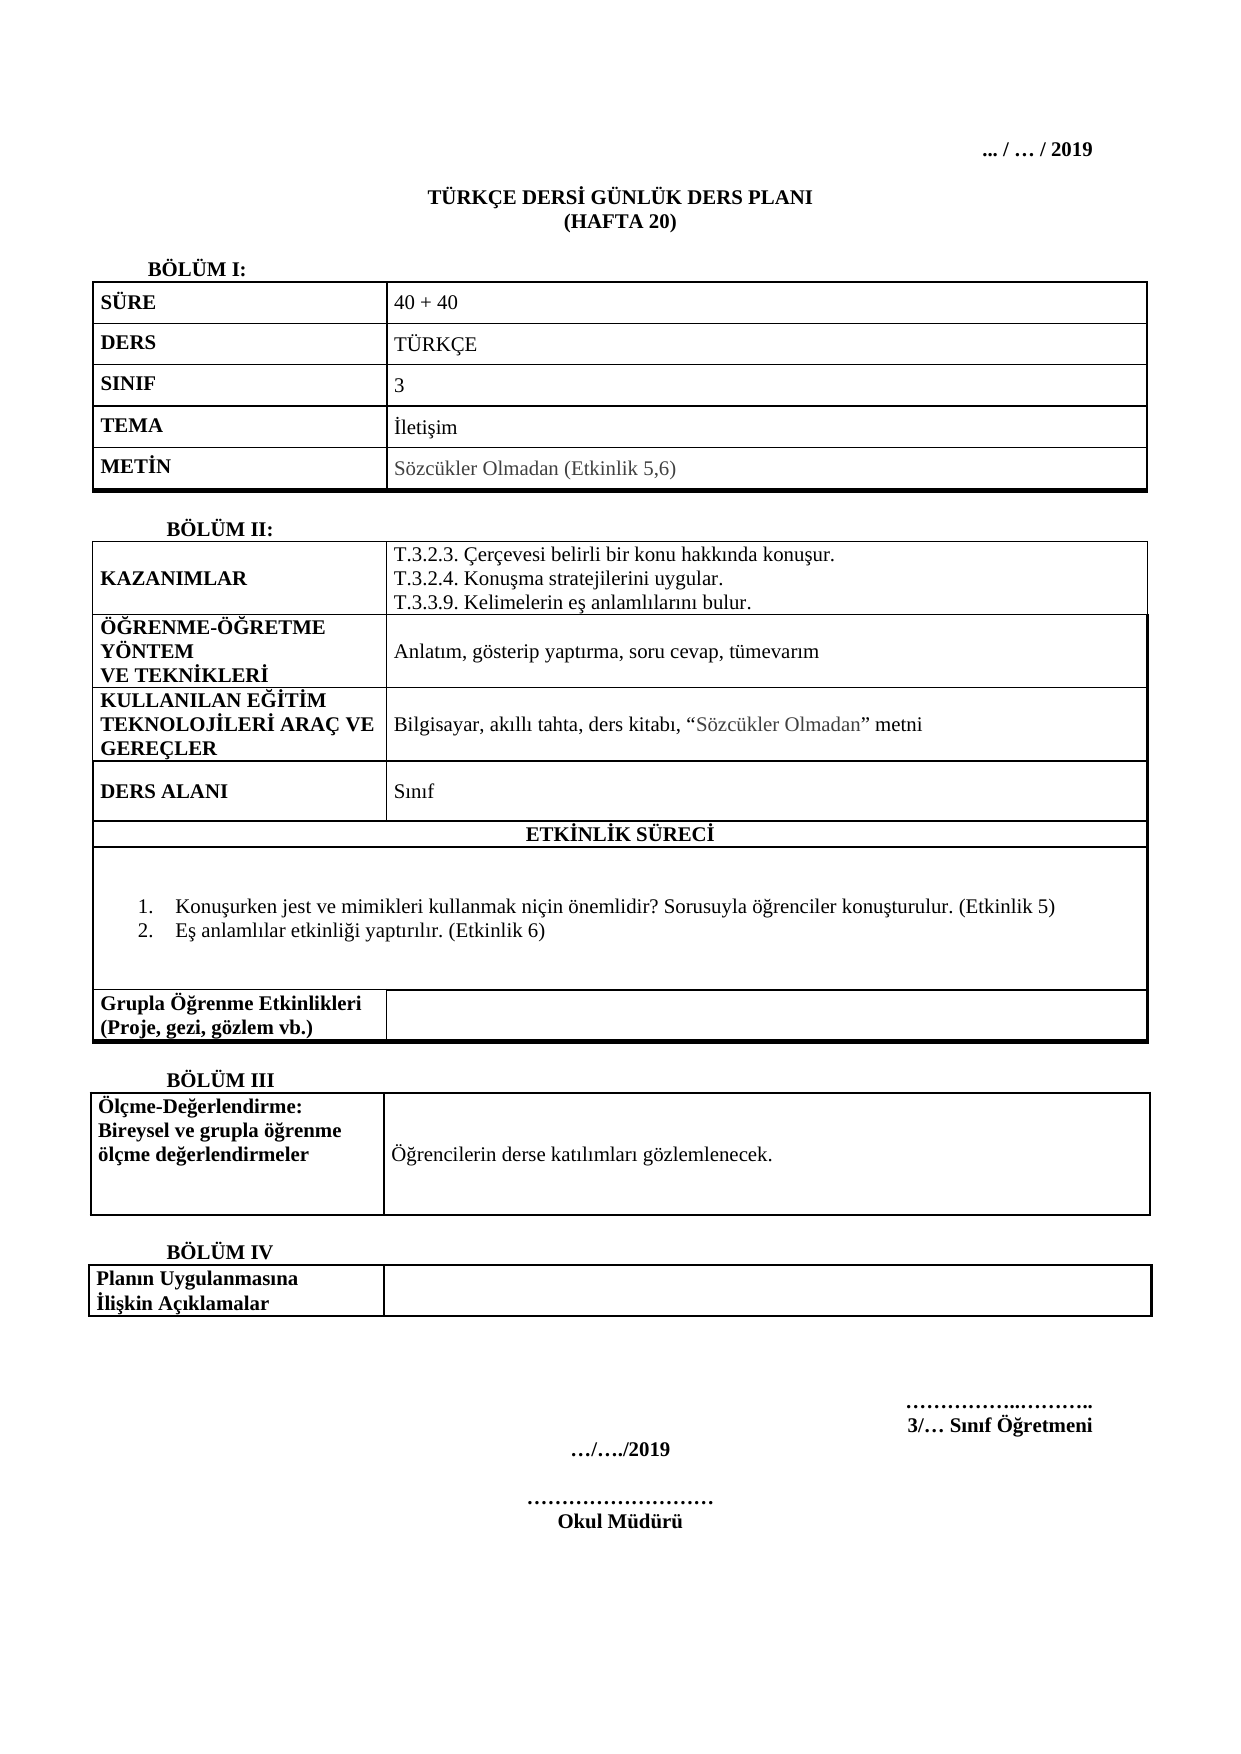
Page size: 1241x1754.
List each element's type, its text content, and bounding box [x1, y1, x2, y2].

table_header SÜRE [94, 283, 386, 322]
table_cell TEMA [94, 407, 386, 447]
table_cell Konuşurken jest ve mimikleri kullanmak niçin önemlidir? Sorusuyla öğrenciler konuşturulur. (Etkinlik 5) Eş anlamlılar etkinliği yaptırılır. (Etkinlik 6) [94, 848, 1146, 989]
table_header Ölçme-Değerlendirme: Bireysel ve grupla öğrenme ölçme değerlendirmeler [92, 1094, 383, 1214]
table_cell ÖĞRENME-ÖĞRETME YÖNTEM VE TEKNİKLERİ [93, 615, 386, 687]
text ... / … / 2019 [148, 137, 1092, 161]
text ……………………… [148, 1485, 1092, 1509]
text ……………..……….. [148, 1389, 1092, 1413]
table_cell TÜRKÇE [388, 324, 1146, 364]
table_header [385, 1266, 1150, 1314]
text TÜRKÇE DERSİ GÜNLÜK DERS PLANI [148, 185, 1092, 209]
table_cell Bilgisayar, akıllı tahta, ders kitabı, “Sözcükler Olmadan” metni [387, 688, 1146, 760]
table_cell ETKİNLİK SÜRECİ [94, 822, 1146, 846]
table_header Planın Uygulanmasına İlişkin Açıklamalar [90, 1266, 383, 1314]
table_cell SINIF [94, 365, 386, 405]
text BÖLÜM II: [148, 517, 1092, 541]
table_cell KULLANILAN EĞİTİM TEKNOLOJİLERİ ARAÇ VE GEREÇLER [93, 688, 386, 760]
subtitle BÖLÜM IV [148, 1240, 1092, 1264]
table_cell DERS [94, 324, 386, 364]
text Okul Müdürü [148, 1509, 1092, 1533]
table_header KAZANIMLAR [93, 542, 386, 614]
text BÖLÜM I: [148, 257, 1092, 281]
subtitle BÖLÜM III [148, 1068, 1092, 1092]
text 3/… Sınıf Öğretmeni [148, 1413, 1092, 1437]
table_cell DERS ALANI [94, 762, 386, 820]
text (HAFTA 20) [148, 209, 1092, 233]
table_cell Sözcükler Olmadan (Etkinlik 5,6) [388, 448, 1146, 488]
table_cell METİN [94, 448, 386, 488]
table_cell 3 [388, 365, 1146, 405]
table_header 40 + 40 [388, 283, 1146, 322]
table_cell Grupla Öğrenme Etkinlikleri (Proje, gezi, gözlem vb.) [94, 990, 386, 1039]
table_cell [387, 991, 1146, 1039]
text …/…./2019 [148, 1437, 1092, 1461]
table_cell Sınıf [387, 762, 1146, 820]
table_header Öğrencilerin derse katılımları gözlemlenecek. [385, 1094, 1149, 1214]
table_cell İletişim [388, 407, 1146, 447]
table_cell Anlatım, gösterip yaptırma, soru cevap, tümevarım [387, 615, 1146, 687]
table_header T.3.2.3. Çerçevesi belirli bir konu hakkında konuşur. T.3.2.4. Konuşma stratejilerini uygular. T.3.3.9. Kelimelerin eş anlamlılarını bulur. [387, 542, 1147, 614]
